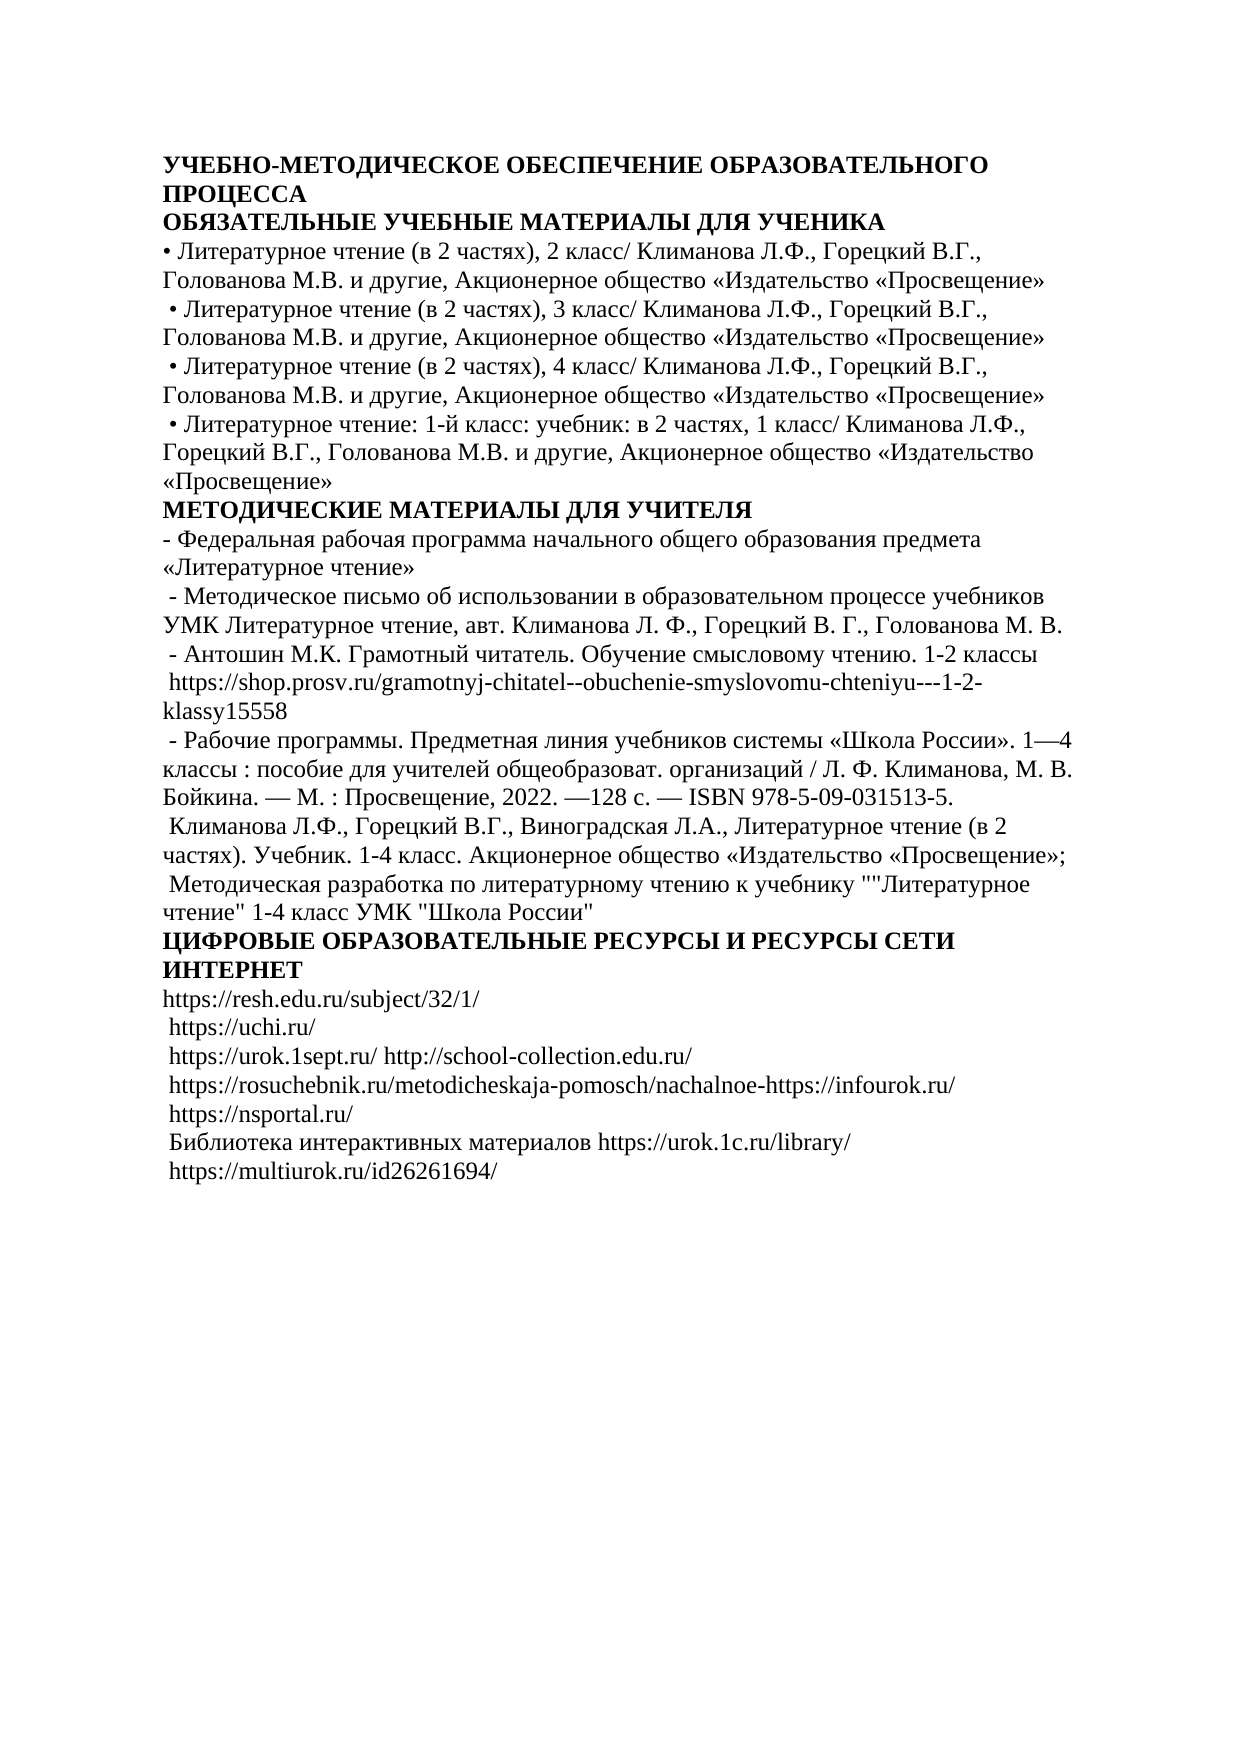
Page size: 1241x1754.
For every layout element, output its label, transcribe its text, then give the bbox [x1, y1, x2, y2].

text УЧЕБНО-МЕТОДИЧЕСКОЕ ОБЕСПЕЧЕНИЕ ОБРАЗОВАТЕЛЬНОГО ПРОЦЕССА [162, 150, 1090, 207]
text ​‌• Литературное чтение (в 2 частях), 2 класс/ Климанова Л.Ф., Горецкий В.Г., Голованова М.В. и другие, Акционерное общество «Издательство «Просвещение» • Литературное чтение (в 2 частях), 3 класс/ Климанова Л.Ф., Горецкий В.Г., Голованова М.В. и другие, Акционерное общество «Издательство «Просвещение» • Литературное чтение (в 2 частях), 4 класс/ Климанова Л.Ф., Горецкий В.Г., Голованова М.В. и другие, Акционерное общество «Издательство «Просвещение» • Литературное чтение: 1-й класс: учебник: в 2 частях, 1 класс/ Климанова Л.Ф., Горецкий В.Г., Голованова М.В. и другие, Акционерное общество «Издательство «Просвещение»‌​ [162, 236, 1090, 495]
text ​‌- Федеральная рабочая программа начального общего образования предмета «Литературное чтение» - Методическое письмо об использовании в образовательном процессе учебников УМК Литературное чтение, авт. Климанова Л. Ф., Горецкий В. Г., Голованова М. В. - Антошин М.К. Грамотный читатель. Обучение смысловому чтению. 1-2 классы https://shop.prosv.ru/gramotnyj-chitatel--obuchenie-smyslovomu-chteniyu---1-2-klassy15558 - Рабочие программы. Предметная линия учебников системы «Школа России». 1—4 классы : пособие для учителей общеобразоват. организаций / Л. Ф. Климанова, М. В. Бойкина. — М. : Просвещение, 2022. —128 с. — ISBN 978-5-09-031513-5. Климанова Л.Ф., Горецкий В.Г., Виноградская Л.А., Литературное чтение (в 2 частях). Учебник. 1-4 класс. Акционерное общество «Издательство «Просвещение»; Методическая разработка по литературному чтению к учебнику ""Литературное чтение" 1-4 класс УМК "Школа России" ЦИФРОВЫЕ ОБРАЗОВАТЕЛЬНЫЕ РЕСУРСЫ И РЕСУРСЫ СЕТИ ИНТЕРНЕТ [162, 524, 1090, 984]
text ​​‌https://resh.edu.ru/subject/32/1/ https://uchi.ru/ https://urok.1sept.ru/ http://school-collection.edu.ru/ https://rosuchebnik.ru/metodicheskaja-pomosch/nachalnoe-https://infourok.ru/ https://nsportal.ru/ Библиотека интерактивных материалов https://urok.1c.ru/library/ https://multiurok.ru/id26261694/ ‌​ [162, 984, 1090, 1214]
text ​‌‌МЕТОДИЧЕСКИЕ МАТЕРИАЛЫ ДЛЯ УЧИТЕЛЯ [162, 495, 1090, 524]
text ОБЯЗАТЕЛЬНЫЕ УЧЕБНЫЕ МАТЕРИАЛЫ ДЛЯ УЧЕНИКА [162, 207, 1090, 236]
